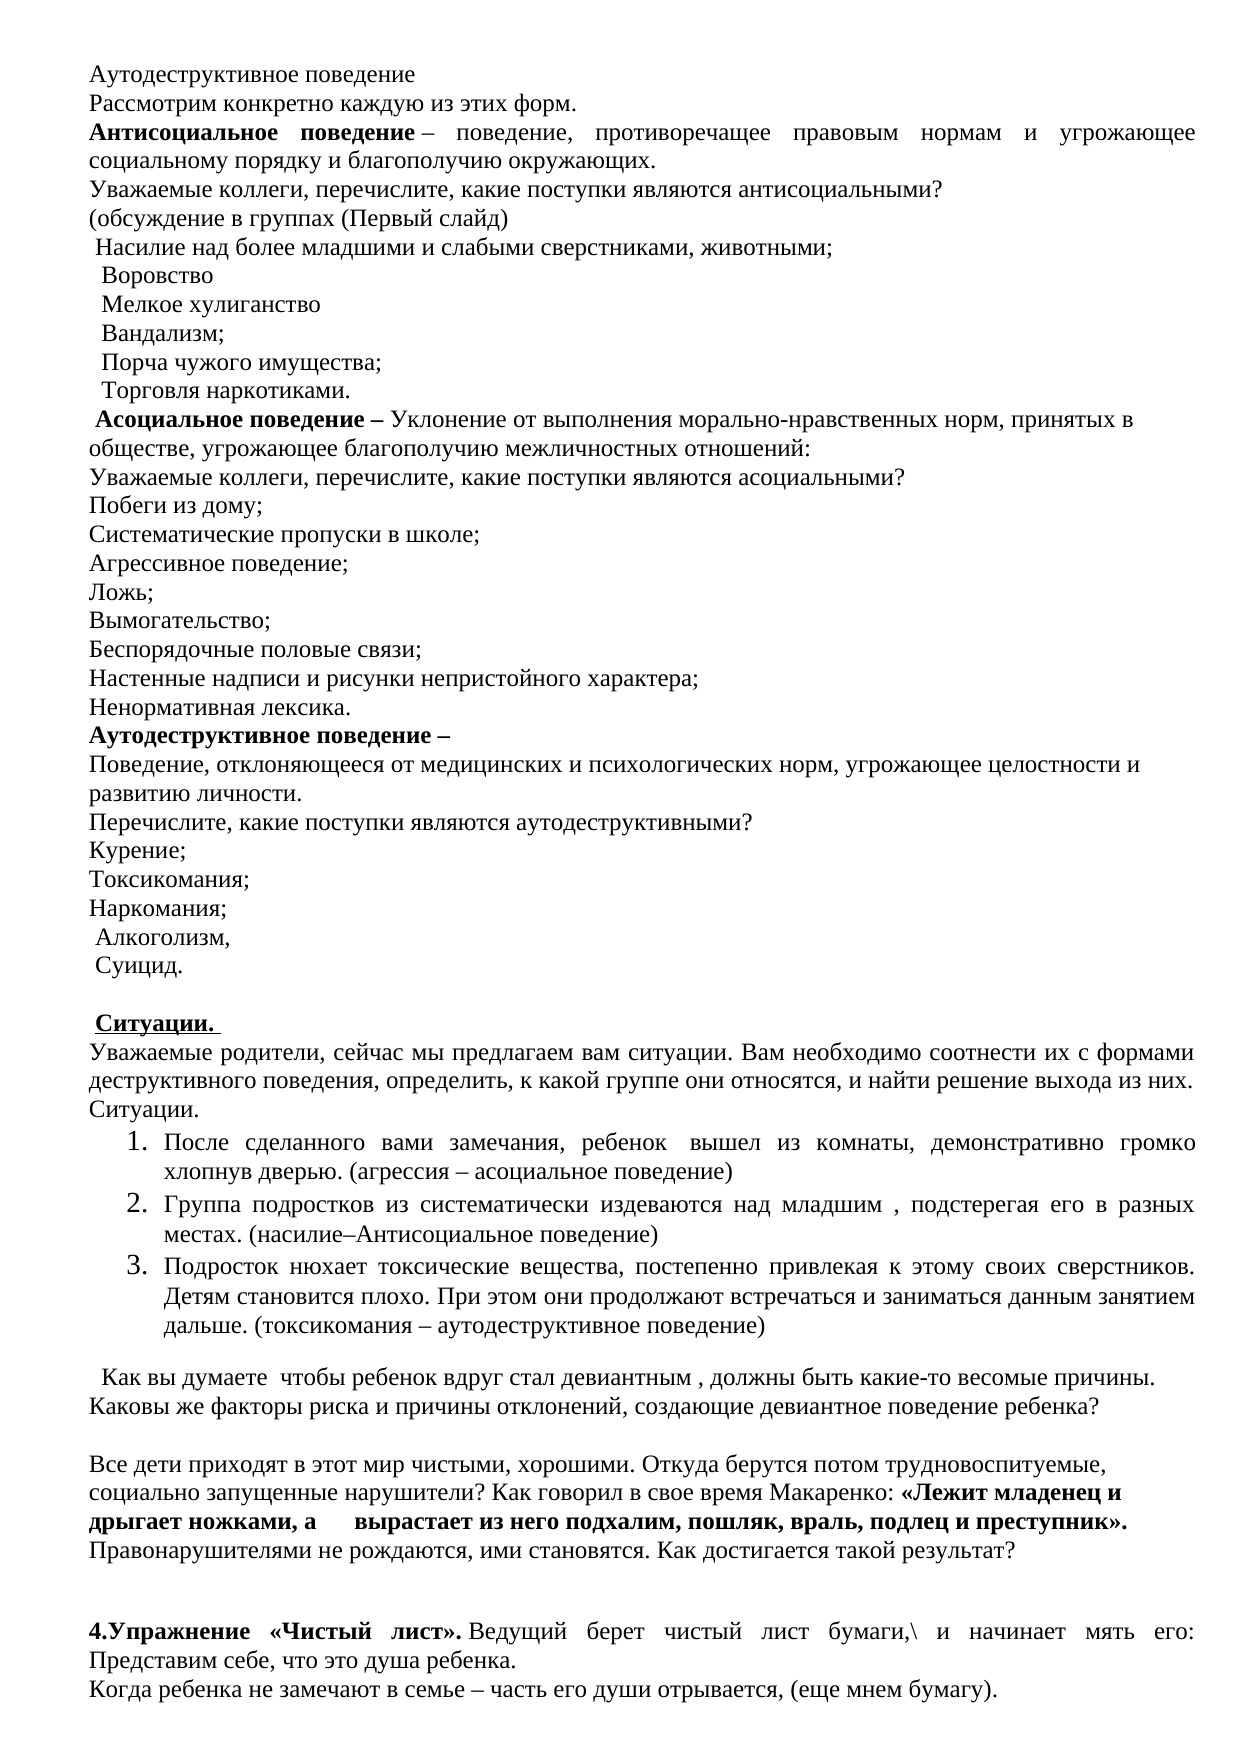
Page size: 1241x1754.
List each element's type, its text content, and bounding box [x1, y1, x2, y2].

text Вымогательство; [89, 605, 1196, 634]
text Курение; [89, 835, 1196, 864]
text Алкоголизм, [89, 922, 1196, 950]
text Антисоциальное поведение – поведение, противоречащее правовым нормам и угрожающее социальному порядку и благополучию окружающих. [89, 117, 1196, 174]
text Вандализм; [89, 318, 1196, 347]
text Мелкое хулиганство [89, 289, 1196, 318]
text 4.Упражнение «Чистый лист». Ведущий берет чистый лист бумаги,\ и начинает мять его: Представим себе, что это душа ребенка. [89, 1616, 1196, 1674]
text Агрессивное поведение; [89, 548, 1196, 577]
text Ненормативная лексика. [89, 692, 1196, 720]
text Суицид. [89, 950, 1196, 979]
text Аутодеструктивное поведение [89, 59, 1196, 88]
text Воровство [89, 260, 1196, 289]
text Беспорядочные половые связи; [89, 634, 1196, 663]
text Настенные надписи и рисунки непристойного характера; [89, 663, 1196, 692]
text Наркомания; [89, 893, 1196, 922]
text Токсикомания; [89, 864, 1196, 893]
text Когда ребенка не замечают в семье – часть его души отрывается, (еще мнем бумагу). [89, 1674, 1196, 1703]
text Уважаемые родители, сейчас мы предлагаем вам ситуации. Вам необходимо соотнести их с формами деструктивного поведения, определить, к какой группе они относятся, и найти решение выхода из них. [89, 1037, 1196, 1094]
text Уважаемые коллеги, перечислите, какие поступки являются асоциальными? [89, 462, 1196, 490]
text Ложь; [89, 577, 1196, 605]
text Аутодеструктивное поведение – Поведение, отклоняющееся от медицинских и психологических норм, угрожающее целостности и развитию личности. [89, 720, 1196, 807]
text Уважаемые коллеги, перечислите, какие поступки являются антисоциальными? [89, 174, 1196, 203]
text Систематические пропуски в школе; [89, 519, 1196, 548]
text Торговля наркотиками. [89, 375, 1196, 404]
text Ситуации. [89, 1008, 1196, 1037]
text Все дети приходят в этот мир чистыми, хорошими. Откуда берутся потом трудновоспитуемые, социально запущенные нарушители? Как говорил в свое время Макаренко: «Лежит младенец и дрыгает ножками, а вырастает из него подхалим, пошляк, враль, подлец и преступник». Правонарушителями не рождаются, ими становятся. Как достигается такой результат? [89, 1449, 1196, 1564]
text Ситуации. [89, 1094, 1196, 1123]
text Перечислите, какие поступки являются аутодеструктивными? [89, 807, 1196, 835]
list Подросток нюхает токсические вещества, постепенно привлекая к этому своих сверстников. Детям становится плохо. При этом они продолжают встречаться и заниматься данным занятием дальше. (токсикомания – аутодеструктивное поведение) [126, 1247, 1196, 1338]
text (обсуждение в группах (Первый слайд) [89, 203, 1196, 232]
text Рассмотрим конкретно каждую из этих форм. [89, 88, 1196, 117]
text Каковы же факторы риска и причины отклонений, создающие девиантное поведение ребенка? [89, 1391, 1196, 1420]
text Как вы думаете чтобы ребенок вдруг стал девиантным , должны быть какие-то весомые причины. [89, 1362, 1196, 1391]
text Побеги из дому; [89, 490, 1196, 519]
text Насилие над более младшими и слабыми сверстниками, животными; [89, 232, 1196, 260]
text Порча чужого имущества; [89, 347, 1196, 375]
text Асоциальное поведение – Уклонение от выполнения морально-нравственных норм, принятых в обществе, угрожающее благополучию межличностных отношений: [89, 404, 1196, 462]
list После сделанного вами замечания, ребенок вышел из комнаты, демонстративно громко хлопнув дверью. (агрессия – асоциальное поведение) [126, 1123, 1196, 1185]
list Группа подростков из систематически издеваются над младшим , подстерегая его в разных местах. (насилие–Антисоциальное поведение) [126, 1185, 1196, 1247]
